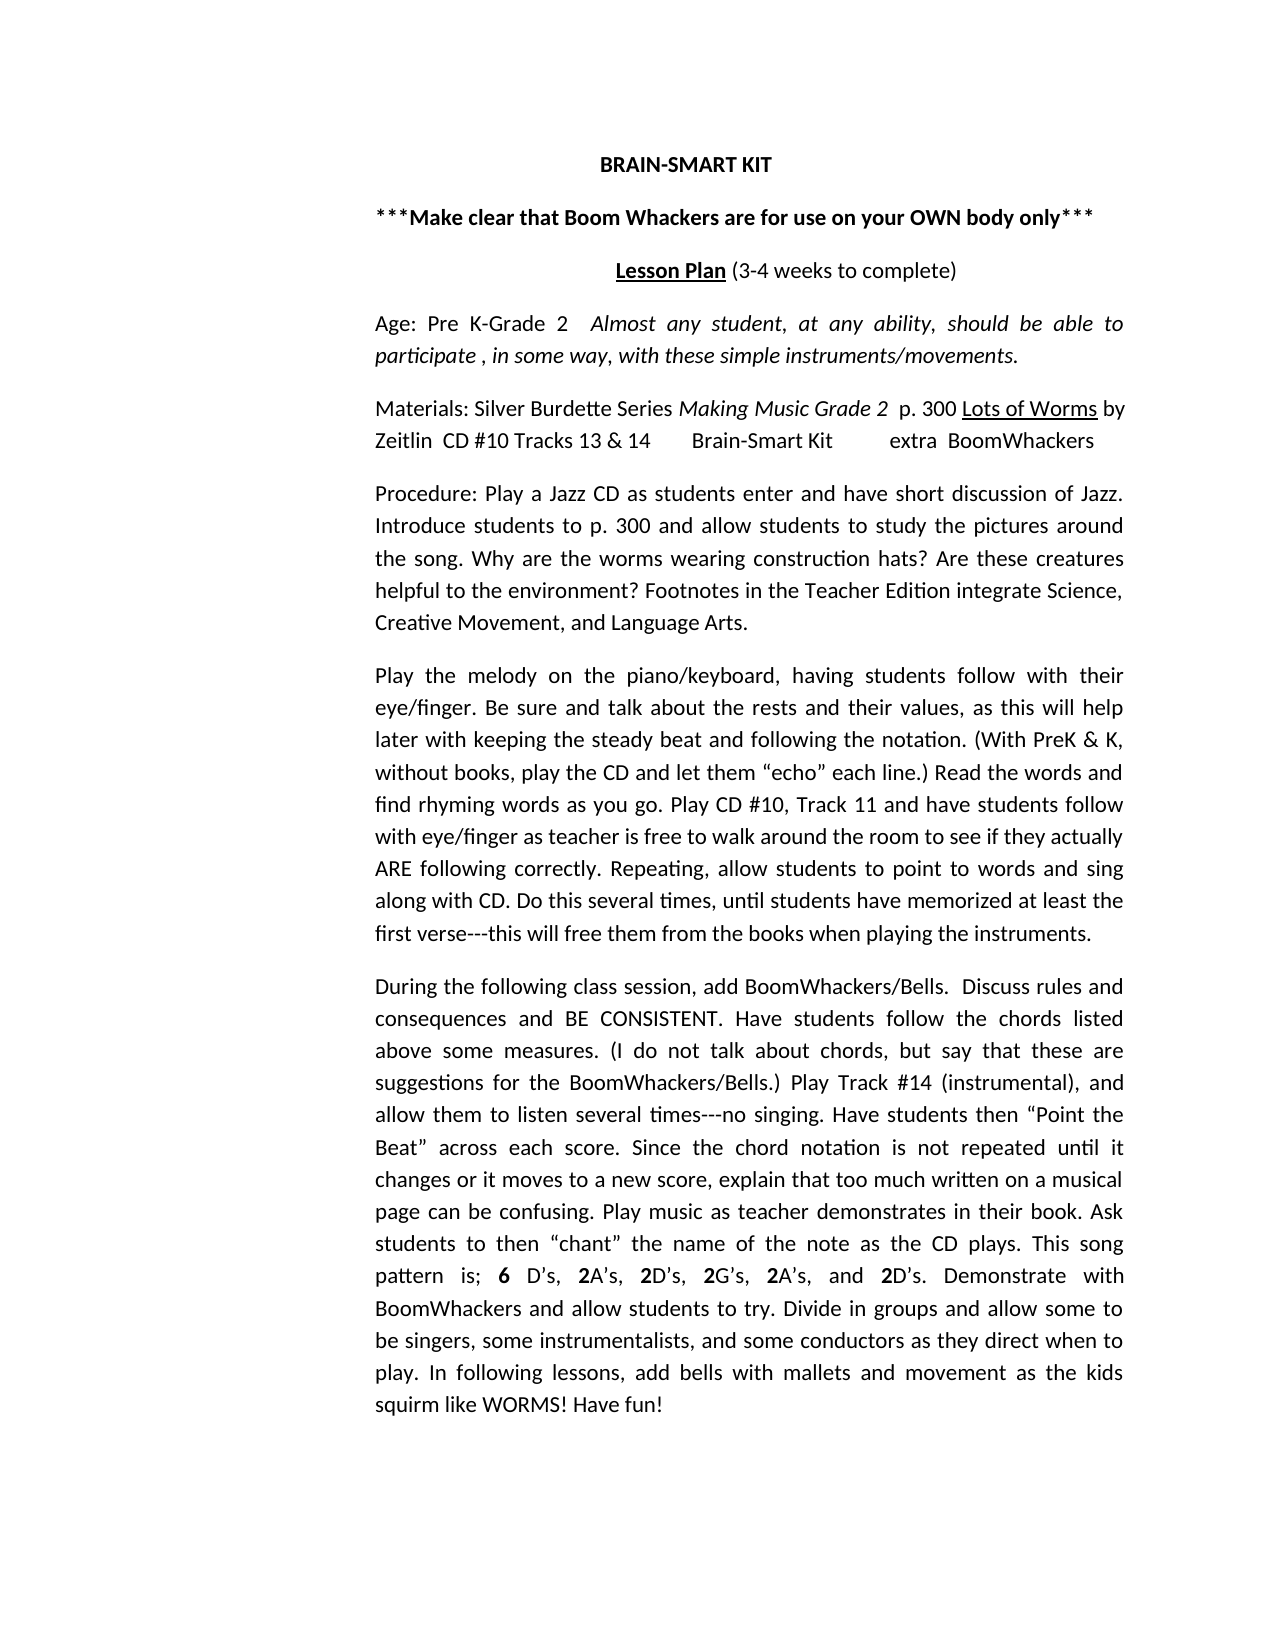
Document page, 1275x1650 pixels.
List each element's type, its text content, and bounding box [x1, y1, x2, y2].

text Play the melody on the piano/keyboard, having students follow with their eye/finger. Be sure and talk about the rests and their values, as this will help later with keeping the steady beat and following the notation. (With PreK & K, without books, play the CD and let them “echo” each line.) Read the words and find rhyming words as you go. Play CD #10, Track 11 and have students follow with eye/finger as teacher is free to walk around the room to see if they actually ARE following correctly. Repeating, allow students to point to words and sing along with CD. Do this several times, until students have memorized at least the first verse---this will free them from the books when playing the instruments. [375, 661, 1125, 947]
text During the following class session, add BoomWhackers/Bells. Discuss rules and consequences and BE CONSISTENT. Have students follow the chords listed above some measures. (I do not talk about chords, but say that these are suggestions for the BoomWhackers/Bells.) Play Track #14 (instrumental), and allow them to listen several times---no singing. Have students then “Point the Beat” across each score. Since the chord notation is not repeated until it changes or it moves to a new score, explain that too much written on a musical page can be confusing. Play music as teacher demonstrates in their book. Ask students to then “chant” the name of the note as the CD plays. This song pattern is; 6 D’s, 2A’s, 2D’s, 2G’s, 2A’s, and 2D’s. Demonstrate with BoomWhackers and allow students to try. Divide in groups and allow some to be singers, some instrumentalists, and some conductors as they direct when to play. In following lessons, add bells with mallets and movement as the kids squirm like WORMS! Have fun! [375, 972, 1125, 1418]
text Age: Pre K-Grade 2 Almost any student, at any ability, should be able to participate , in some way, with these simple instruments/movements. [375, 309, 1125, 369]
text ***Make clear that Boom Whackers are for use on your OWN body only*** [375, 203, 1125, 231]
text Lesson Plan (3-4 weeks to complete) [375, 256, 1125, 284]
text Procedure: Play a Jazz CD as students enter and have short discussion of Jazz. Introduce students to p. 300 and allow students to study the pictures around the song. Why are the worms wearing construction hats? Are these creatures helpful to the environment? Footnotes in the Teacher Edition integrate Science, Creative Movement, and Language Arts. [375, 479, 1125, 636]
text Materials: Silver Burdette Series Making Music Grade 2 p. 300 Lots of Worms by Zeitlin CD #10 Tracks 13 & 14 Brain-Smart Kit extra BoomWhackers [375, 394, 1125, 454]
text BRAIN-SMART KIT [375, 150, 1125, 178]
